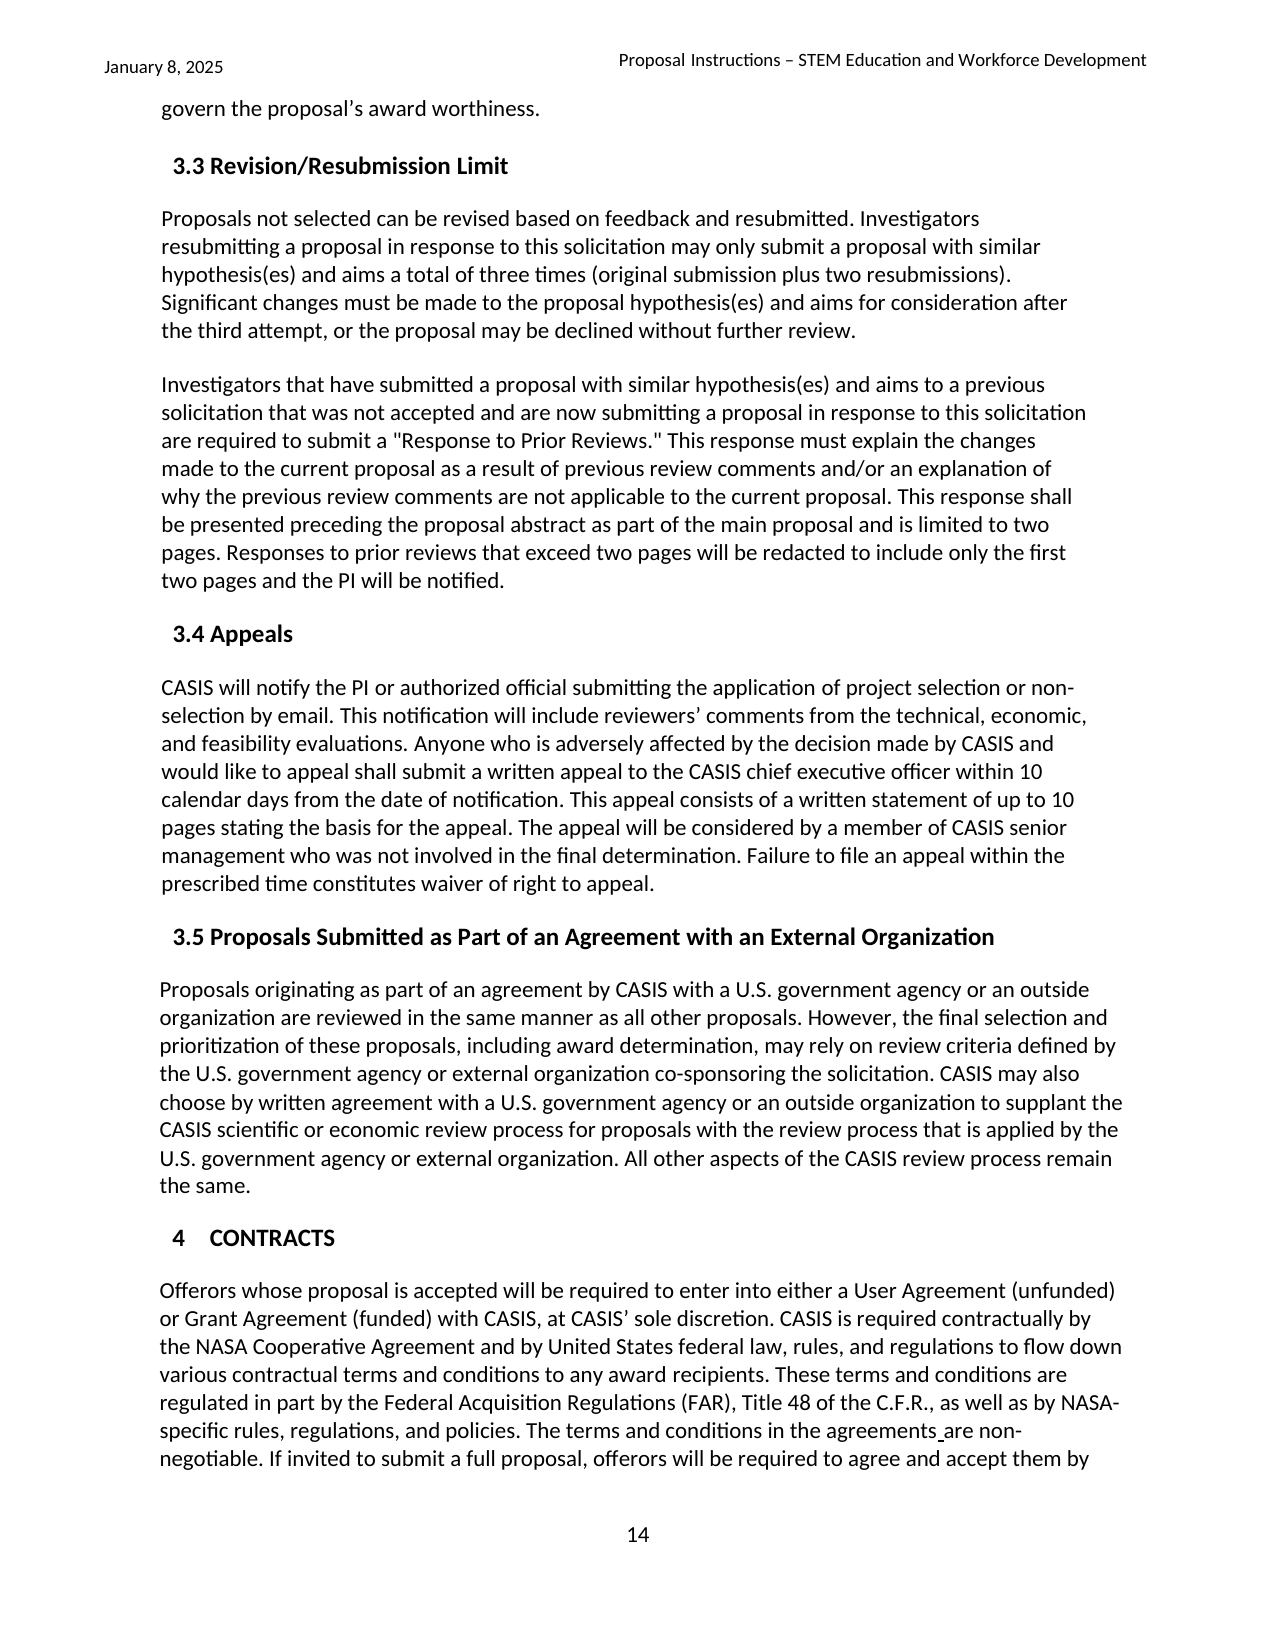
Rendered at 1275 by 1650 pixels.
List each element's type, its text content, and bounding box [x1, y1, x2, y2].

subtitle CONTRACTS [172, 1391, 1125, 1421]
text Proposals not selected can be revised based on feedback and resubmitted. Investigators resubmitting a proposal in response to this solicitation may only submit a proposal with similar hypothesis(es) and aims a total of three times (original submission plus two resubmissions). Significant changes must be made to the proposal hypothesis(es) and aims for consideration after the third attempt, or the proposal may be declined without further review. [161, 372, 1094, 513]
text Proposals originating as part of an agreement by CASIS with a U.S. government agency or an outside organization are reviewed in the same manner as all other proposals. However, the final selection and prioritization of these proposals, including award determination, may rely on review criteria defined by the U.S. government agency or external organization co-sponsoring the solicitation. CASIS may also choose by written agreement with a U.S. government agency or an outside organization to supplant the CASIS scientific or economic review process for proposals with the review process that is applied by the U.S. government agency or external organization. All other aspects of the CASIS review process remain the same. [159, 1144, 1125, 1368]
subtitle Revision/Resubmission Limit [172, 318, 1125, 348]
subtitle Appeals [172, 786, 1125, 817]
text At the discretion of the final determination decision authority, a principal investigator may be asked to provide clarifying information to address unanswered questions relevant to the overall merit of a proposal. Clarifying information will be treated as an augmentation to the original proposal. All criteria affected by the clarifying information in the revised proposal will be re-evaluated and scored based on the relevant scoring rubric, and the adjectival rating will be redetermined based on the revised score. An adjusted adjectival rating will become the new final adjectival rating for the proposal and will govern the proposal’s award worthiness. [161, 94, 1116, 290]
text CASIS will notify the PI or authorized official submitting the application of project selection or non-selection by email. This notification will include reviewers’ comments from the technical, economic, and feasibility evaluations. Anyone who is adversely affected by the decision made by CASIS and would like to appeal shall submit a written appeal to the CASIS chief executive officer within 10 calendar days from the date of notification. This appeal consists of a written statement of up to 10 pages stating the basis for the appeal. The appeal will be considered by a member of CASIS senior management who was not involved in the final determination. Failure to file an appeal within the prescribed time constitutes waiver of right to appeal. [161, 841, 1116, 1065]
text Investigators that have submitted a proposal with similar hypothesis(es) and aims to a previous solicitation that was not accepted and are now submitting a proposal in response to this solicitation are required to submit a "Response to Prior Reviews." This response must explain the changes made to the current proposal as a result of previous review comments and/or an explanation of why the previous review comments are not applicable to the current proposal. This response shall be presented preceding the proposal abstract as part of the main proposal and is limited to two pages. Responses to prior reviews that exceed two pages will be redacted to include only the first two pages and the PI will be notified. [161, 538, 1094, 762]
subtitle Proposals Submitted as Part of an Agreement with an External Organization [172, 1089, 1125, 1119]
